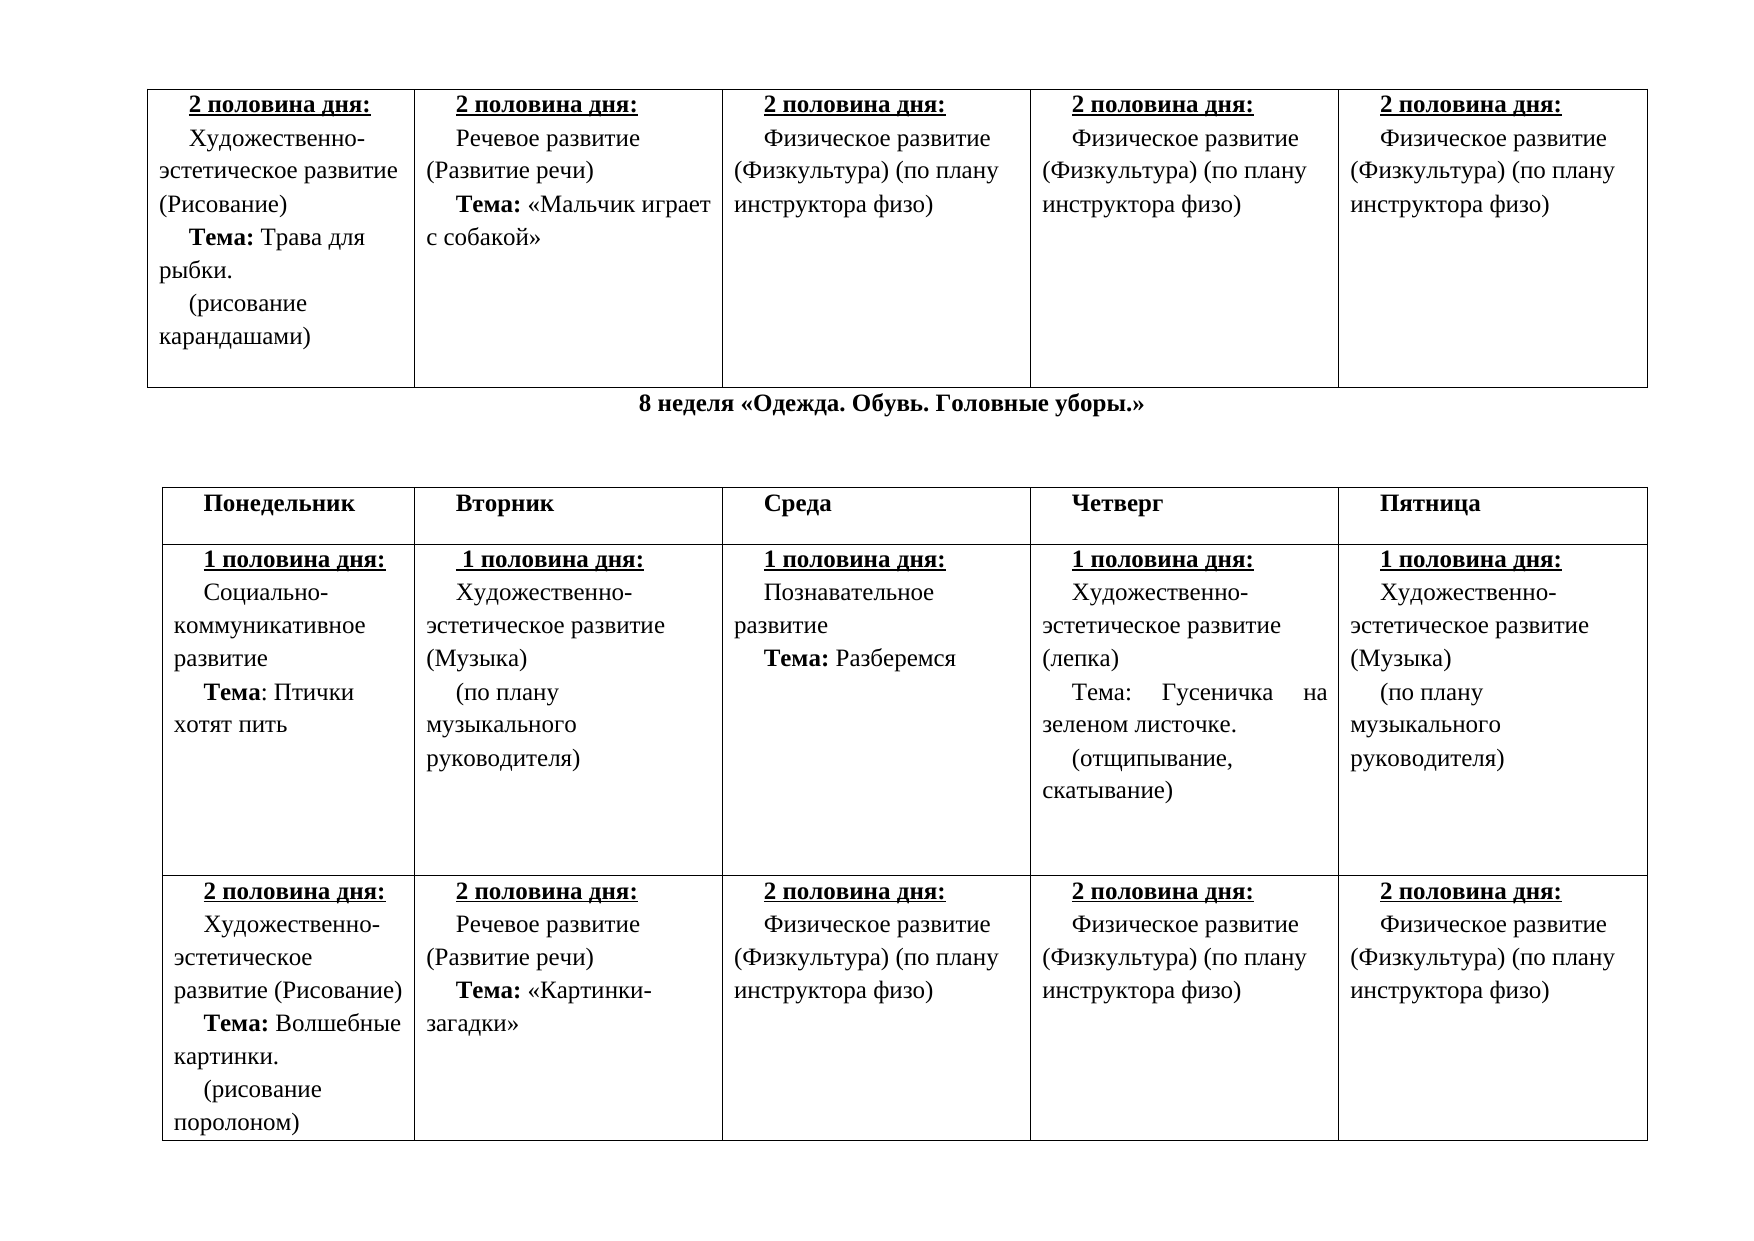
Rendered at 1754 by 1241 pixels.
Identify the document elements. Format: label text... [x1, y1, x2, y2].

table_cell 2 половина дня: Физическое развитие (Физкультура) (по плану инструктора физо) [1339, 90, 1647, 387]
table_header Вторник [415, 488, 722, 543]
table_header Среда [723, 488, 1030, 543]
table_header Пятница [1339, 488, 1647, 543]
table_cell 2 половина дня: Речевое развитие (Развитие речи) Тема: «Мальчик играет с собакой» [415, 90, 722, 387]
table_cell 1 половина дня: Познавательное развитие Тема: Разберемся [723, 545, 1030, 875]
table_cell 2 половина дня: Физическое развитие (Физкультура) (по плану инструктора физо) [1031, 876, 1338, 1140]
table_cell 2 половина дня: Художественно-эстетическое развитие (Рисование) Тема: Трава для рыбки. (рисование карандашами) [148, 90, 414, 387]
table_cell 1 половина дня: Художественно-эстетическое развитие (Музыка) (по плану музыкального руководителя) [415, 545, 722, 875]
table_cell 2 половина дня: Физическое развитие (Физкультура) (по плану инструктора физо) [1031, 90, 1338, 387]
table_cell 1 половина дня: Художественно-эстетическое развитие (Музыка) (по плану музыкального руководителя) [1339, 545, 1647, 875]
table_cell 2 половина дня: Физическое развитие (Физкультура) (по плану инструктора физо) [723, 90, 1030, 387]
table_cell 1 половина дня: Социально-коммуникативное развитие Тема: Птички хотят пить [163, 545, 414, 875]
table_cell 1 половина дня: Художественно-эстетическое развитие (лепка) Тема: Гусеничка на зеленом листочке. (отщипывание, скатывание) [1031, 545, 1338, 875]
text 8 неделя «Одежда. Обувь. Головные уборы.» [118, 388, 1636, 417]
table_cell 2 половина дня: Художественно-эстетическое развитие (Рисование) Тема: Волшебные картинки. (рисование поролоном) [163, 876, 414, 1140]
table_cell 2 половина дня: Физическое развитие (Физкультура) (по плану инструктора физо) [1339, 876, 1647, 1140]
table_cell 2 половина дня: Физическое развитие (Физкультура) (по плану инструктора физо) [723, 876, 1030, 1140]
table_header Четверг [1031, 488, 1338, 543]
table_cell 2 половина дня: Речевое развитие (Развитие речи) Тема: «Картинки-загадки» [415, 876, 722, 1140]
table_header Понедельник [163, 488, 414, 543]
